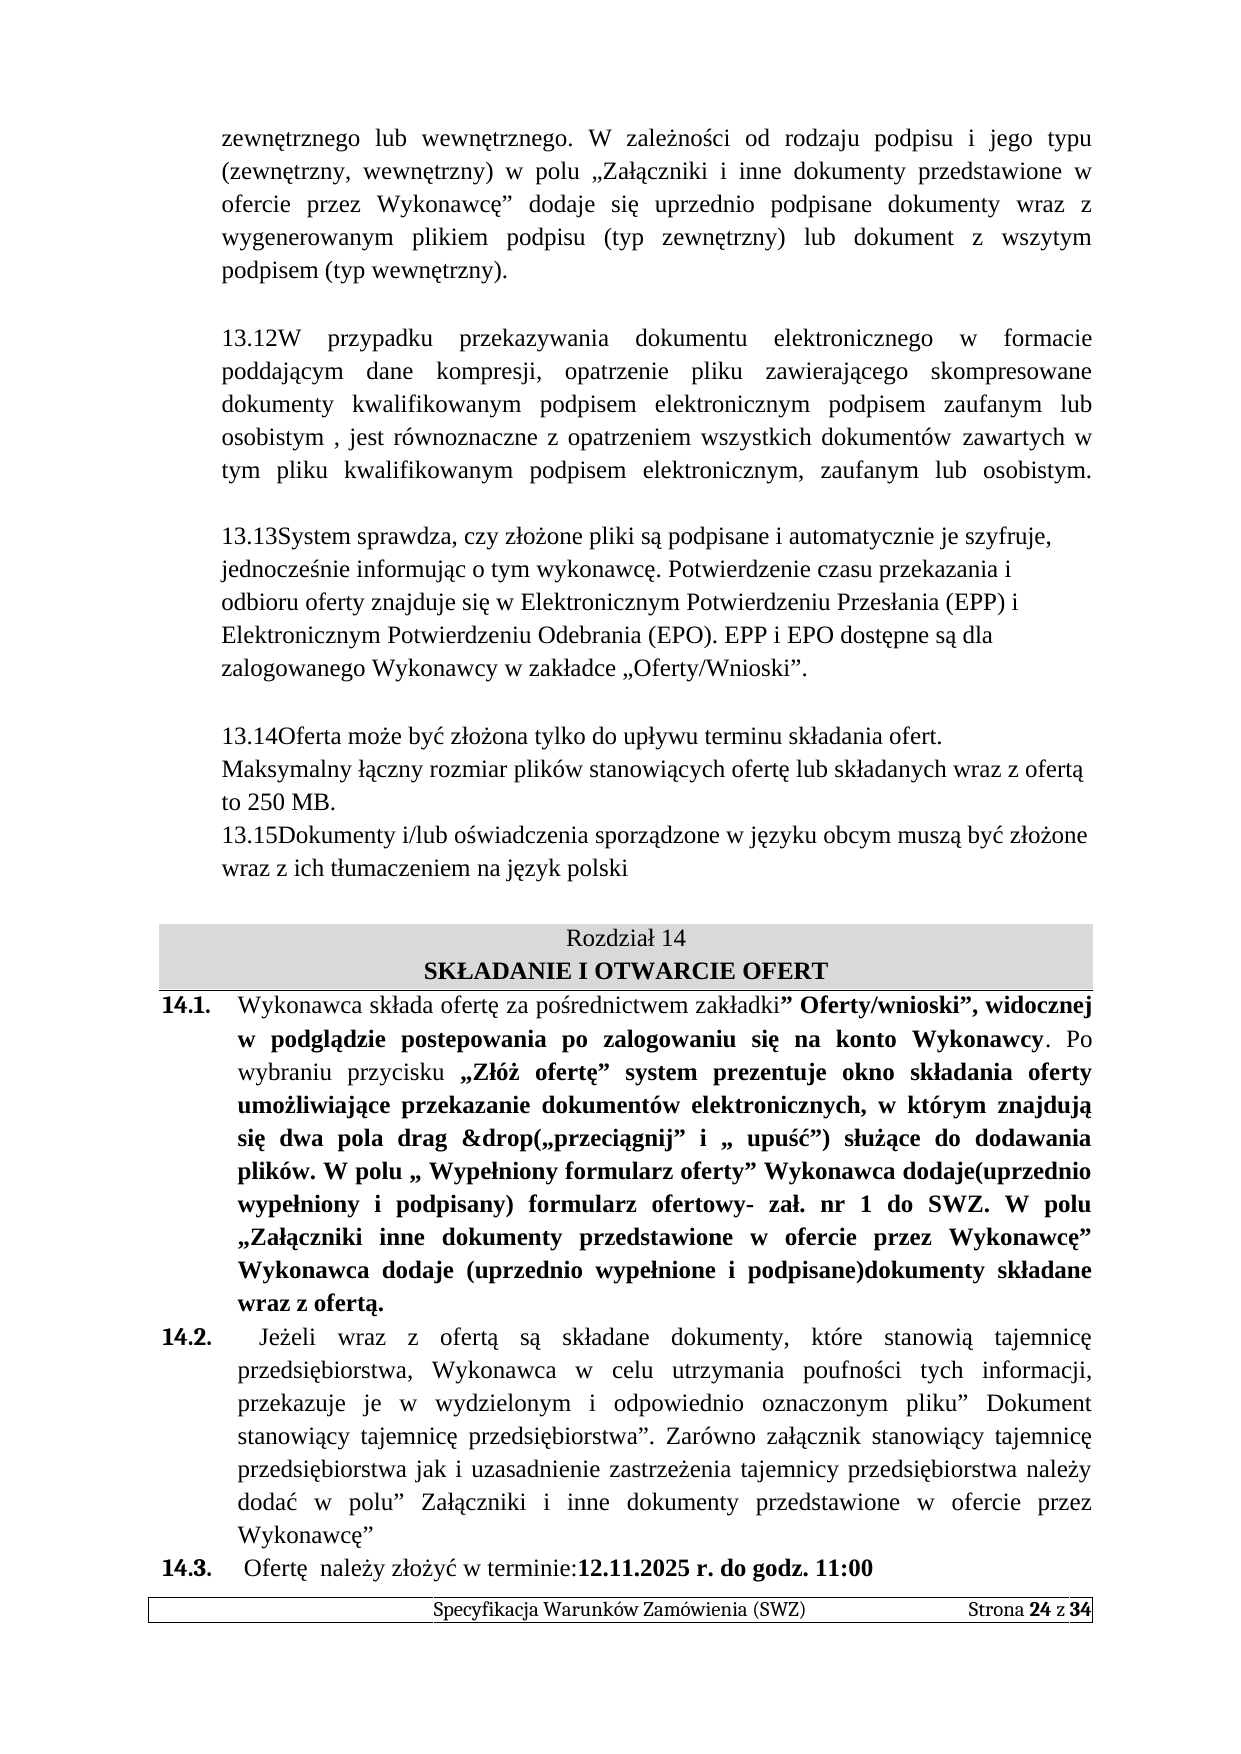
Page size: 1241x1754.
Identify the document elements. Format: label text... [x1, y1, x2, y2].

list 13.14Oferta może być złożona tylko do upływu terminu składania ofert. Maksymalny łączny rozmiar plików stanowiących ofertę lub składanych wraz z ofertą to 250 MB. [221, 721, 1093, 816]
text 13.13System sprawdza, czy złożone pliki są podpisane i automatycznie je szyfruje, jednocześnie informując o tym wykonawcę. Potwierdzenie czasu przekazania i odbioru oferty znajduje się w Elektronicznym Potwierdzeniu Przesłania (EPP) i Elektronicznym Potwierdzeniu Odebrania (EPO). EPP i EPO dostępne są dla zalogowanego Wykonawcy w zakładce „Oferty/Wnioski”. [221, 521, 1093, 715]
list Ofertę należy złożyć w terminie:12.11.2025 r. do godz. 11:00 [162, 1553, 1093, 1583]
list Jeżeli wraz z ofertą są składane dokumenty, które stanowią tajemnicę przedsiębiorstwa, Wykonawca w celu utrzymania poufności tych informacji, przekazuje je w wydzielonym i odpowiednio oznaczonym pliku” Dokument stanowiący tajemnicę przedsiębiorstwa”. Zarówno załącznik stanowiący tajemnicę przedsiębiorstwa jak i uzasadnienie zastrzeżenia tajemnicy przedsiębiorstwa należy dodać w polu” Załączniki i inne dokumenty przedstawione w ofercie przez Wykonawcę” [162, 1322, 1093, 1549]
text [221, 123, 1093, 284]
table_header Rozdział 14 SKŁADANIE I OTWARCIE OFERT [159, 924, 1093, 989]
list 13.15Dokumenty i/lub oświadczenia sporządzone w języku obcym muszą być złożone wraz z ich tłumaczeniem na język polski [221, 820, 1093, 882]
list Wykonawca składa ofertę za pośrednictwem zakładki” Oferty/wnioski”, widocznej w podglądzie postepowania po zalogowaniu się na konto Wykonawcy. Po wybraniu przycisku „Złóż ofertę” system prezentuje okno składania oferty umożliwiające przekazanie dokumentów elektronicznych, w którym znajdują się dwa pola drag &drop(„przeciągnij” i „ upuść”) służące do dodawania plików. W polu „ Wypełniony formularz oferty” Wykonawca dodaje(uprzednio wypełniony i podpisany) formularz ofertowy- zał. nr 1 do SWZ. W polu „Załączniki inne dokumenty przedstawione w ofercie przez Wykonawcę” Wykonawca dodaje (uprzednio wypełnione i podpisane)dokumenty składane wraz z ofertą. [162, 991, 1093, 1317]
list 13.12W przypadku przekazywania dokumentu elektronicznego w formacie poddającym dane kompresji, opatrzenie pliku zawierającego skompresowane dokumenty kwalifikowanym podpisem elektronicznym podpisem zaufanym lub osobistym , jest równoznaczne z opatrzeniem wszystkich dokumentów zawartych w tym pliku kwalifikowanym podpisem elektronicznym, zaufanym lub osobistym. [221, 323, 1093, 513]
